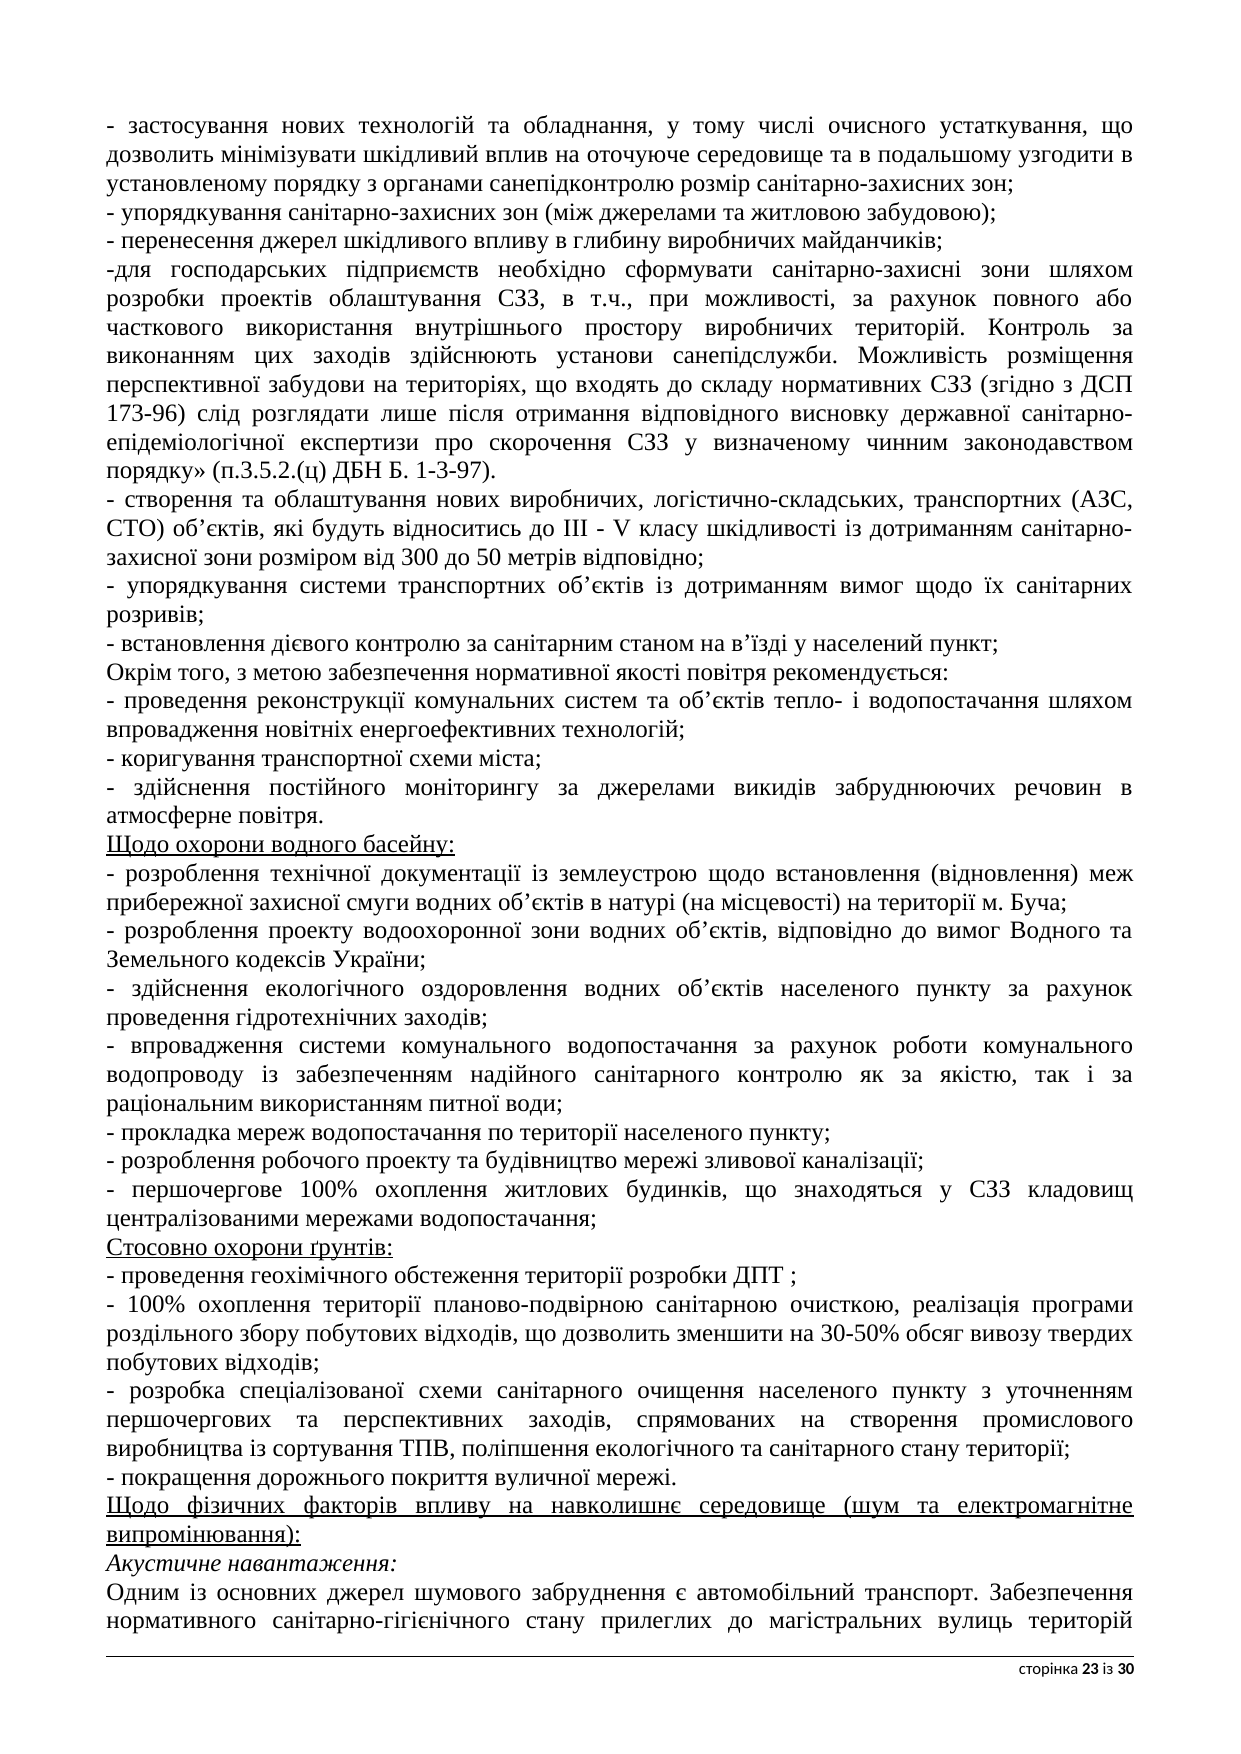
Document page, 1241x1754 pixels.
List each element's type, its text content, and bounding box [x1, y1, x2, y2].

text Окрім того, з метою забезпечення нормативної якості повітря рекомендується: [106, 657, 1134, 685]
text - прокладка мереж водопостачання по території населеного пункту; [106, 1117, 1134, 1145]
text -для господарських підприємств необхідно сформувати санітарно-захисні зони шляхом розробки проектів облаштування СЗЗ, в т.ч., при можливості, за рахунок повного або часткового використання внутрішнього простору виробничих територій. Контроль за виконанням цих заходів здійснюють установи санепідслужби. Можливість розміщення перспективної забудови на територіях, що входять до складу нормативних СЗЗ (згідно з ДСП 173-96) слід розглядати лише після отримання відповідного висновку державної санітарно-епідеміологічної експертизи про скорочення СЗЗ у визначеному чинним законодавством порядку» (п.3.5.2.(ц) ДБН Б. 1-3-97). [106, 254, 1134, 484]
text Щодо фізичних факторів впливу на навколишнє середовище (шум та електромагнітне випромінювання): [106, 1490, 1134, 1515]
text - розроблення проекту водоохоронної зони водних об’єктів, відповідно до вимог Водного та Земельного кодексів України; [106, 915, 1134, 973]
text - упорядкування системи транспортних об’єктів із дотриманням вимог щодо їх санітарних розривів; [106, 570, 1134, 628]
text - проведення геохімічного обстеження території розробки ДПТ ; [106, 1260, 1134, 1289]
text - впровадження системи комунального водопостачання за рахунок роботи комунального водопроводу із забезпеченням надійного санітарного контролю як за якістю, так і за раціональним використанням питної води; [106, 1030, 1134, 1117]
text - розроблення технічної документації із землеустрою щодо встановлення (відновлення) меж прибережної захисної смуги водних об’єктів в натурі (на місцевості) на території м. Буча; [106, 858, 1134, 915]
text - створення та облаштування нових виробничих, логістично-складських, транспортних (АЗС, СТО) об’єктів, які будуть відноситись до III - V класу шкідливості із дотриманням санітарно-захисної зони розміром від 300 до 50 метрів відповідно; [106, 484, 1134, 570]
text - покращення дорожнього покриття вуличної мережі. [106, 1462, 1134, 1490]
text - 100% охоплення території планово-подвірною санітарною очисткою, реалізація програми роздільного збору побутових відходів, що дозволить зменшити на 30-50% обсяг вивозу твердих побутових відходів; [106, 1289, 1134, 1375]
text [106, 1577, 1134, 1634]
text - розроблення робочого проекту та будівництво мережі зливової каналізації; [106, 1145, 1134, 1174]
text Стосовно охорони ґрунтів: [106, 1232, 1134, 1260]
text - проведення реконструкції комунальних систем та об’єктів тепло- і водопостачання шляхом впровадження новітніх енергоефективних технологій; [106, 685, 1134, 743]
text - першочергове 100% охоплення житлових будинків, що знаходяться у СЗЗ кладовищ централізованими мережами водопостачання; [106, 1174, 1134, 1232]
text - встановлення дієвого контролю за санітарним станом на в’їзді у населений пункт; [106, 628, 1134, 657]
text - упорядкування санітарно-захисних зон (між джерелами та житловою забудовою); [106, 197, 1134, 225]
text Щодо фізичних факторів впливу на навколишнє середовище (шум та електромагнітне випромінювання): [106, 1517, 1134, 1548]
text - здійснення екологічного оздоровлення водних об’єктів населеного пункту за рахунок проведення гідротехнічних заходів; [106, 973, 1134, 1030]
text Акустичне навантаження: [106, 1548, 1134, 1577]
text Щодо охорони водного басейну: [106, 829, 1134, 858]
text - застосування нових технологій та обладнання, у тому числі очисного устаткування, що дозволить мінімізувати шкідливий вплив на оточуюче середовище та в подальшому узгодити в установленому порядку з органами санепідконтролю розмір санітарно-захисних зон; [106, 110, 1134, 197]
text - перенесення джерел шкідливого впливу в глибину виробничих майданчиків; [106, 225, 1134, 254]
text - здійснення постійного моніторингу за джерелами викидів забруднюючих речовин в атмосферне повітря. [106, 772, 1134, 829]
text - коригування транспортної схеми міста; [106, 743, 1134, 772]
text - розробка спеціалізованої схеми санітарного очищення населеного пункту з уточненням першочергових та перспективних заходів, спрямованих на створення промислового виробництва із сортування ТПВ, поліпшення екологічного та санітарного стану території; [106, 1375, 1134, 1462]
